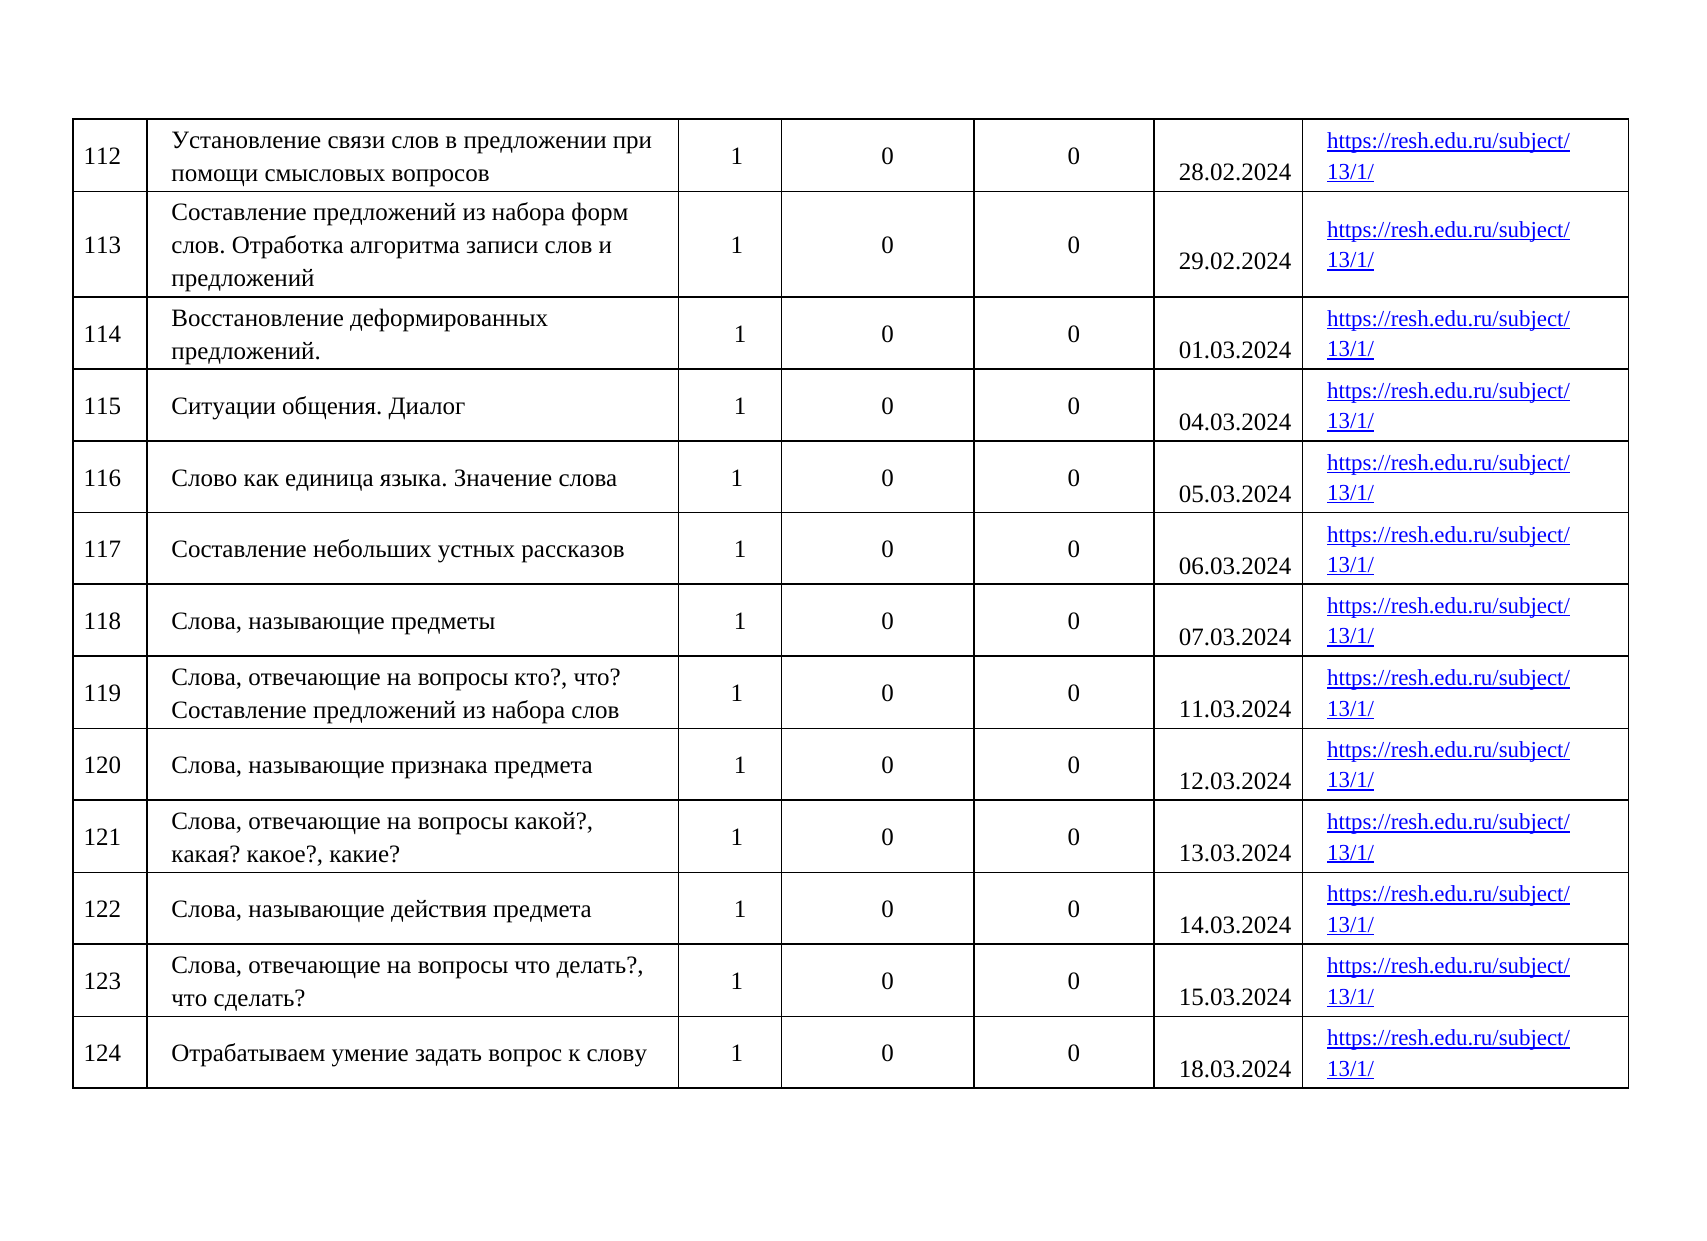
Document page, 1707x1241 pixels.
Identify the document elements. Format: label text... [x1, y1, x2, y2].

table_cell https://resh.edu.ru/subject/13/1/ [1303, 442, 1628, 512]
table_cell 115 [74, 370, 146, 440]
table_cell 01.03.2024 [1155, 298, 1302, 368]
table_cell 1 [679, 120, 781, 191]
table_cell 1 [679, 192, 781, 296]
table_cell 1 [679, 801, 781, 871]
table_cell 121 [74, 801, 146, 871]
table_cell 28.02.2024 [1155, 120, 1302, 191]
table_cell 05.03.2024 [1155, 442, 1302, 512]
table_cell Слова, называющие действия предмета [148, 873, 678, 943]
table_cell 116 [74, 442, 146, 512]
table_cell 1 [679, 873, 781, 943]
table_cell 0 [975, 192, 1153, 296]
table_cell 1 [679, 585, 781, 655]
table_cell 114 [74, 298, 146, 368]
table_cell 0 [975, 1017, 1153, 1087]
table_cell Установление связи слов в предложении при помощи смысловых вопросов [148, 120, 678, 191]
table_cell 1 [679, 657, 781, 727]
table_cell 1 [679, 370, 781, 440]
table_cell Слова, называющие предметы [148, 585, 678, 655]
table_cell 123 [74, 945, 146, 1016]
table_cell 1 [679, 513, 781, 583]
table_cell 15.03.2024 [1155, 945, 1302, 1016]
table_cell https://resh.edu.ru/subject/13/1/ [1303, 657, 1628, 727]
table_cell Слова, отвечающие на вопросы какой?, какая? какое?, какие? [148, 801, 678, 871]
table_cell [1303, 1017, 1628, 1087]
table_cell 0 [782, 945, 973, 1016]
table_cell Слова, отвечающие на вопросы что делать?, что сделать? [148, 945, 678, 1016]
table_cell 0 [782, 298, 973, 368]
table_cell 1 [679, 442, 781, 512]
table_cell 0 [975, 873, 1153, 943]
table_cell 0 [975, 585, 1153, 655]
table_cell 0 [782, 873, 973, 943]
table_cell 11.03.2024 [1155, 657, 1302, 727]
table_cell 0 [975, 442, 1153, 512]
table_cell https://resh.edu.ru/subject/13/1/ [1303, 370, 1628, 440]
table_cell 0 [975, 945, 1153, 1016]
table_cell Слова, отвечающие на вопросы кто?, что? Составление предложений из набора слов [148, 657, 678, 727]
table_cell 120 [74, 729, 146, 799]
table_cell 112 [74, 120, 146, 191]
table_cell Восстановление деформированных предложений. [148, 298, 678, 368]
table_cell 07.03.2024 [1155, 585, 1302, 655]
table_cell 13.03.2024 [1155, 801, 1302, 871]
table_cell 0 [782, 370, 973, 440]
table_cell 124 [74, 1017, 146, 1087]
table_cell 0 [782, 442, 973, 512]
table_cell Составление предложений из набора форм слов. Отработка алгоритма записи слов и предложений [148, 192, 678, 296]
table_cell 117 [74, 513, 146, 583]
table_cell Ситуации общения. Диалог [148, 370, 678, 440]
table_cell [1303, 120, 1628, 191]
table_cell 14.03.2024 [1155, 873, 1302, 943]
table_cell 0 [782, 192, 973, 296]
table_cell 0 [782, 120, 973, 191]
table_cell 0 [975, 729, 1153, 799]
table_cell 0 [782, 513, 973, 583]
table_cell https://resh.edu.ru/subject/13/1/ [1303, 513, 1628, 583]
table_cell 04.03.2024 [1155, 370, 1302, 440]
table_cell https://resh.edu.ru/subject/13/1/ [1303, 585, 1628, 655]
table_cell https://resh.edu.ru/subject/13/1/ [1303, 729, 1628, 799]
table_cell https://resh.edu.ru/subject/13/1/ [1303, 192, 1628, 296]
table_cell 0 [782, 1017, 973, 1087]
table_cell 0 [975, 120, 1153, 191]
table_cell 0 [782, 657, 973, 727]
table_cell 18.03.2024 [1155, 1017, 1302, 1087]
table_cell 0 [975, 657, 1153, 727]
table_cell https://resh.edu.ru/subject/13/1/ [1303, 801, 1628, 871]
table_cell https://resh.edu.ru/subject/13/1/ [1303, 873, 1628, 943]
table_cell 0 [975, 801, 1153, 871]
table_cell 1 [679, 298, 781, 368]
table_cell 122 [74, 873, 146, 943]
table_cell https://resh.edu.ru/subject/13/1/ [1303, 945, 1628, 1016]
table_cell 1 [679, 1017, 781, 1087]
table_cell 0 [975, 370, 1153, 440]
table_cell 0 [782, 801, 973, 871]
table_cell Отрабатываем умение задать вопрос к слову [148, 1017, 678, 1087]
table_cell 113 [74, 192, 146, 296]
table_cell 29.02.2024 [1155, 192, 1302, 296]
table_cell Слова, называющие признака предмета [148, 729, 678, 799]
table_cell 0 [782, 585, 973, 655]
table_cell 12.03.2024 [1155, 729, 1302, 799]
table_cell 118 [74, 585, 146, 655]
table_cell 1 [679, 729, 781, 799]
table_cell 1 [679, 945, 781, 1016]
table_cell 06.03.2024 [1155, 513, 1302, 583]
table_cell 0 [975, 298, 1153, 368]
table_cell Составление небольших устных рассказов [148, 513, 678, 583]
table_cell https://resh.edu.ru/subject/13/1/ [1303, 298, 1628, 368]
table_cell 0 [975, 513, 1153, 583]
table_cell 0 [782, 729, 973, 799]
table_cell 119 [74, 657, 146, 727]
table_cell Слово как единица языка. Значение слова [148, 442, 678, 512]
